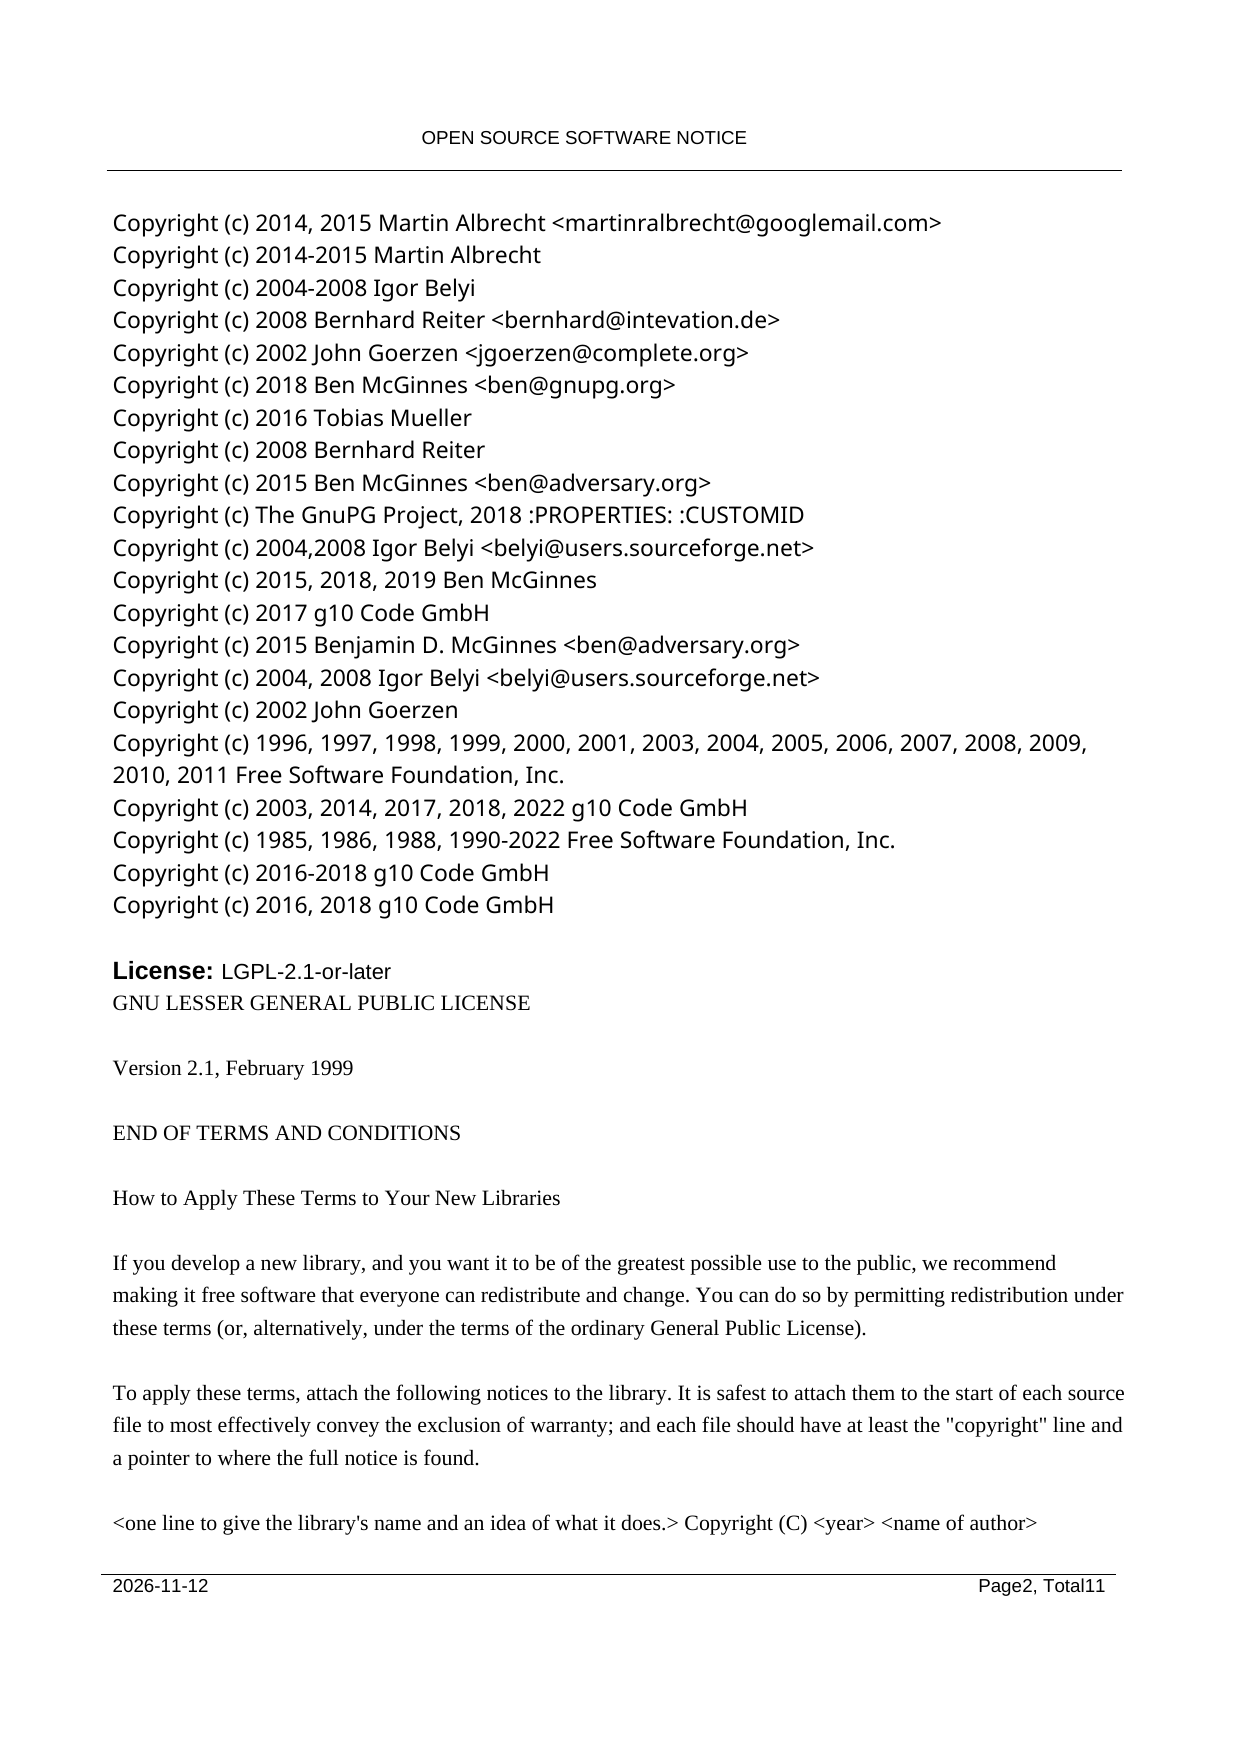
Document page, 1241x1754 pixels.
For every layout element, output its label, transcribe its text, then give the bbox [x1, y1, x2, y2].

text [112, 206, 1128, 954]
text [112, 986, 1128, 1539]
text License: LGPL-2.1-or-later [112, 954, 1128, 986]
